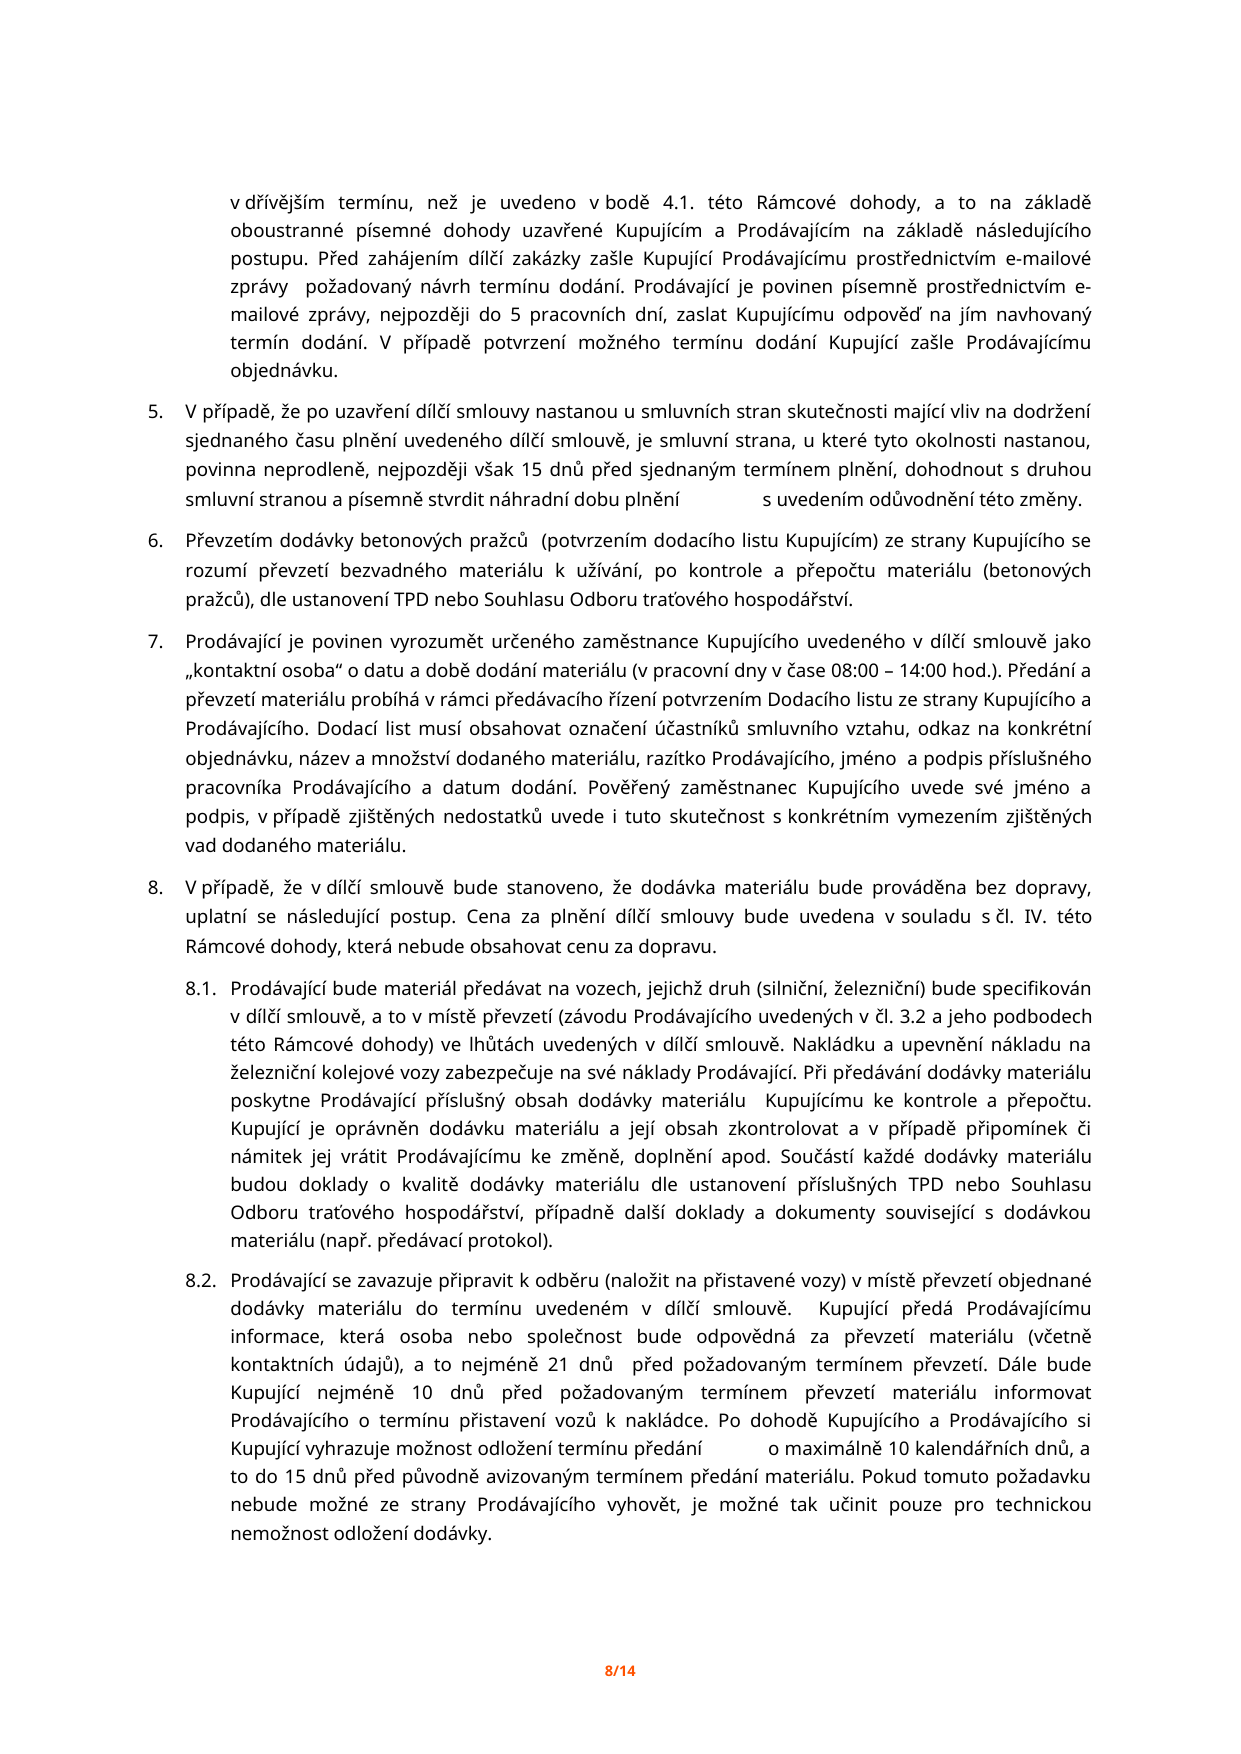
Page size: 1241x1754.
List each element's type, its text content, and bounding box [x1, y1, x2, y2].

list Prodávající je povinen vyrozumět určeného zaměstnance Kupujícího uvedeného v dílčí smlouvě jako „kontaktní osoba“ o datu a době dodání materiálu (v pracovní dny v čase 08:00 – 14:00 hod.). Předání a převzetí materiálu probíhá v rámci předávacího řízení potvrzením Dodacího listu ze strany Kupujícího a Prodávajícího. Dodací list musí obsahovat označení účastníků smluvního vztahu, odkaz na konkrétní objednávku, název a množství dodaného materiálu, razítko Prodávajícího, jméno a podpis příslušného pracovníka Prodávajícího a datum dodání. Pověřený zaměstnanec Kupujícího uvede své jméno a podpis, v případě zjištěných nedostatků uvede i tuto skutečnost s konkrétním vymezením zjištěných vad dodaného materiálu. [148, 628, 1093, 858]
list V případě, že po uzavření dílčí smlouvy nastanou u smluvních stran skutečnosti mající vliv na dodržení sjednaného času plnění uvedeného dílčí smlouvě, je smluvní strana, u které tyto okolnosti nastanou, povinna neprodleně, nejpozději však 15 dnů před sjednaným termínem plnění, dohodnout s druhou smluvní stranou a písemně stvrdit náhradní dobu plnění s uvedením odůvodnění této změny. [148, 398, 1093, 511]
list Převzetím dodávky betonových pražců (potvrzením dodacího listu Kupujícím) ze strany Kupujícího se rozumí převzetí bezvadného materiálu k užívání, po kontrole a přepočtu materiálu (betonových pražců), dle ustanovení TPD nebo Souhlasu Odboru traťového hospodářství. [148, 528, 1093, 612]
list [185, 189, 1093, 383]
list V případě, že v dílčí smlouvě bude stanoveno, že dodávka materiálu bude prováděna bez dopravy, uplatní se následující postup. Cena za plnění dílčí smlouvy bude uvedena v souladu s čl. IV. této Rámcové dohody, která nebude obsahovat cenu za dopravu. [148, 874, 1093, 959]
list Prodávající bude materiál předávat na vozech, jejichž druh (silniční, železniční) bude specifikován v dílčí smlouvě, a to v místě převzetí (závodu Prodávajícího uvedených v čl. 3.2 a jeho podbodech této Rámcové dohody) ve lhůtách uvedených v dílčí smlouvě. Nakládku a upevnění nákladu na železniční kolejové vozy zabezpečuje na své náklady Prodávající. Při předávání dodávky materiálu poskytne Prodávající příslušný obsah dodávky materiálu Kupujícímu ke kontrole a přepočtu. Kupující je oprávněn dodávku materiálu a její obsah zkontrolovat a v případě připomínek či námitek jej vrátit Prodávajícímu ke změně, doplnění apod. Součástí každé dodávky materiálu budou doklady o kvalitě dodávky materiálu dle ustanovení příslušných TPD nebo Souhlasu Odboru traťového hospodářství, případně další doklady a dokumenty související s dodávkou materiálu (např. předávací protokol). [185, 975, 1093, 1253]
list Prodávající se zavazuje připravit k odběru (naložit na přistavené vozy) v místě převzetí objednané dodávky materiálu do termínu uvedeném v dílčí smlouvě. Kupující předá Prodávajícímu informace, která osoba nebo společnost bude odpovědná za převzetí materiálu (včetně kontaktních údajů), a to nejméně 21 dnů před požadovaným termínem převzetí. Dále bude Kupující nejméně 10 dnů před požadovaným termínem převzetí materiálu informovat Prodávajícího o termínu přistavení vozů k nakládce. Po dohodě Kupujícího a Prodávajícího si Kupující vyhrazuje možnost odložení termínu předání o maximálně 10 kalendářních dnů, a to do 15 dnů před původně avizovaným termínem předání materiálu. Pokud tomuto požadavku nebude možné ze strany Prodávajícího vyhovět, je možné tak učinit pouze pro technickou nemožnost odložení dodávky. [185, 1268, 1093, 1545]
